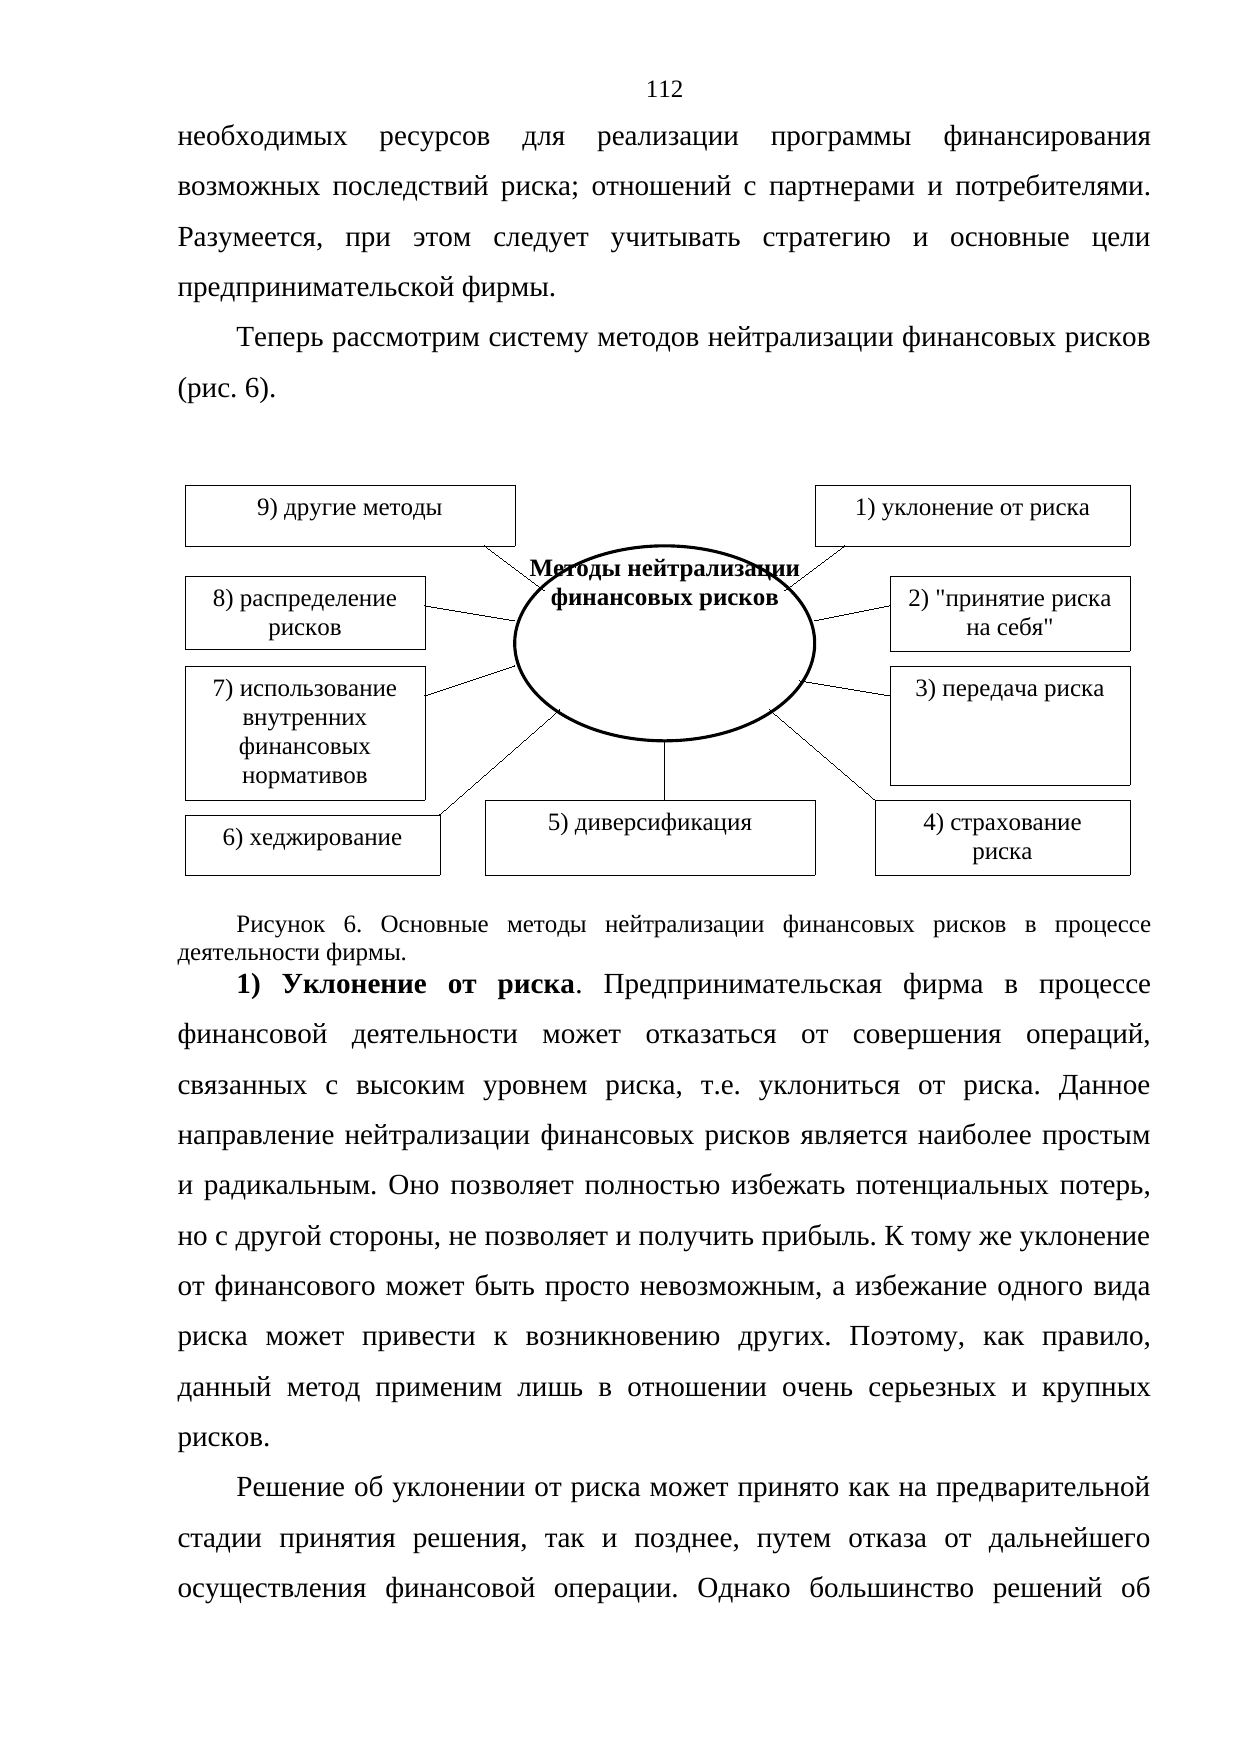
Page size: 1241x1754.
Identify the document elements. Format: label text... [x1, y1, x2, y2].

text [177, 118, 1152, 303]
text Рисунок 6. Основные методы нейтрализации финансовых рисков в процессе деятельности фирмы. [177, 909, 1152, 966]
text Теперь рассмотрим систему методов нейтрализации финансовых рисков (рис. 6). [177, 319, 1152, 403]
text 1) Уклонение от риска. Предпринимательская фирма в процессе финансовой деятельности может отказаться от совершения операций, связанных с высоким уровнем риска, т.е. уклониться от риска. Данное направление нейтрализации финансовых рисков является наиболее простым и радикальным. Оно позволяет полностью избежать потенциальных потерь, но с другой стороны, не позволяет и получить прибыль. К тому же уклонение от финансового может быть просто невозможным, а избежание одного вида риска может привести к возникновению других. Поэтому, как правило, данный метод применим лишь в отношении очень серьезных и крупных рисков. [177, 966, 1152, 1453]
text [177, 1469, 1152, 1603]
